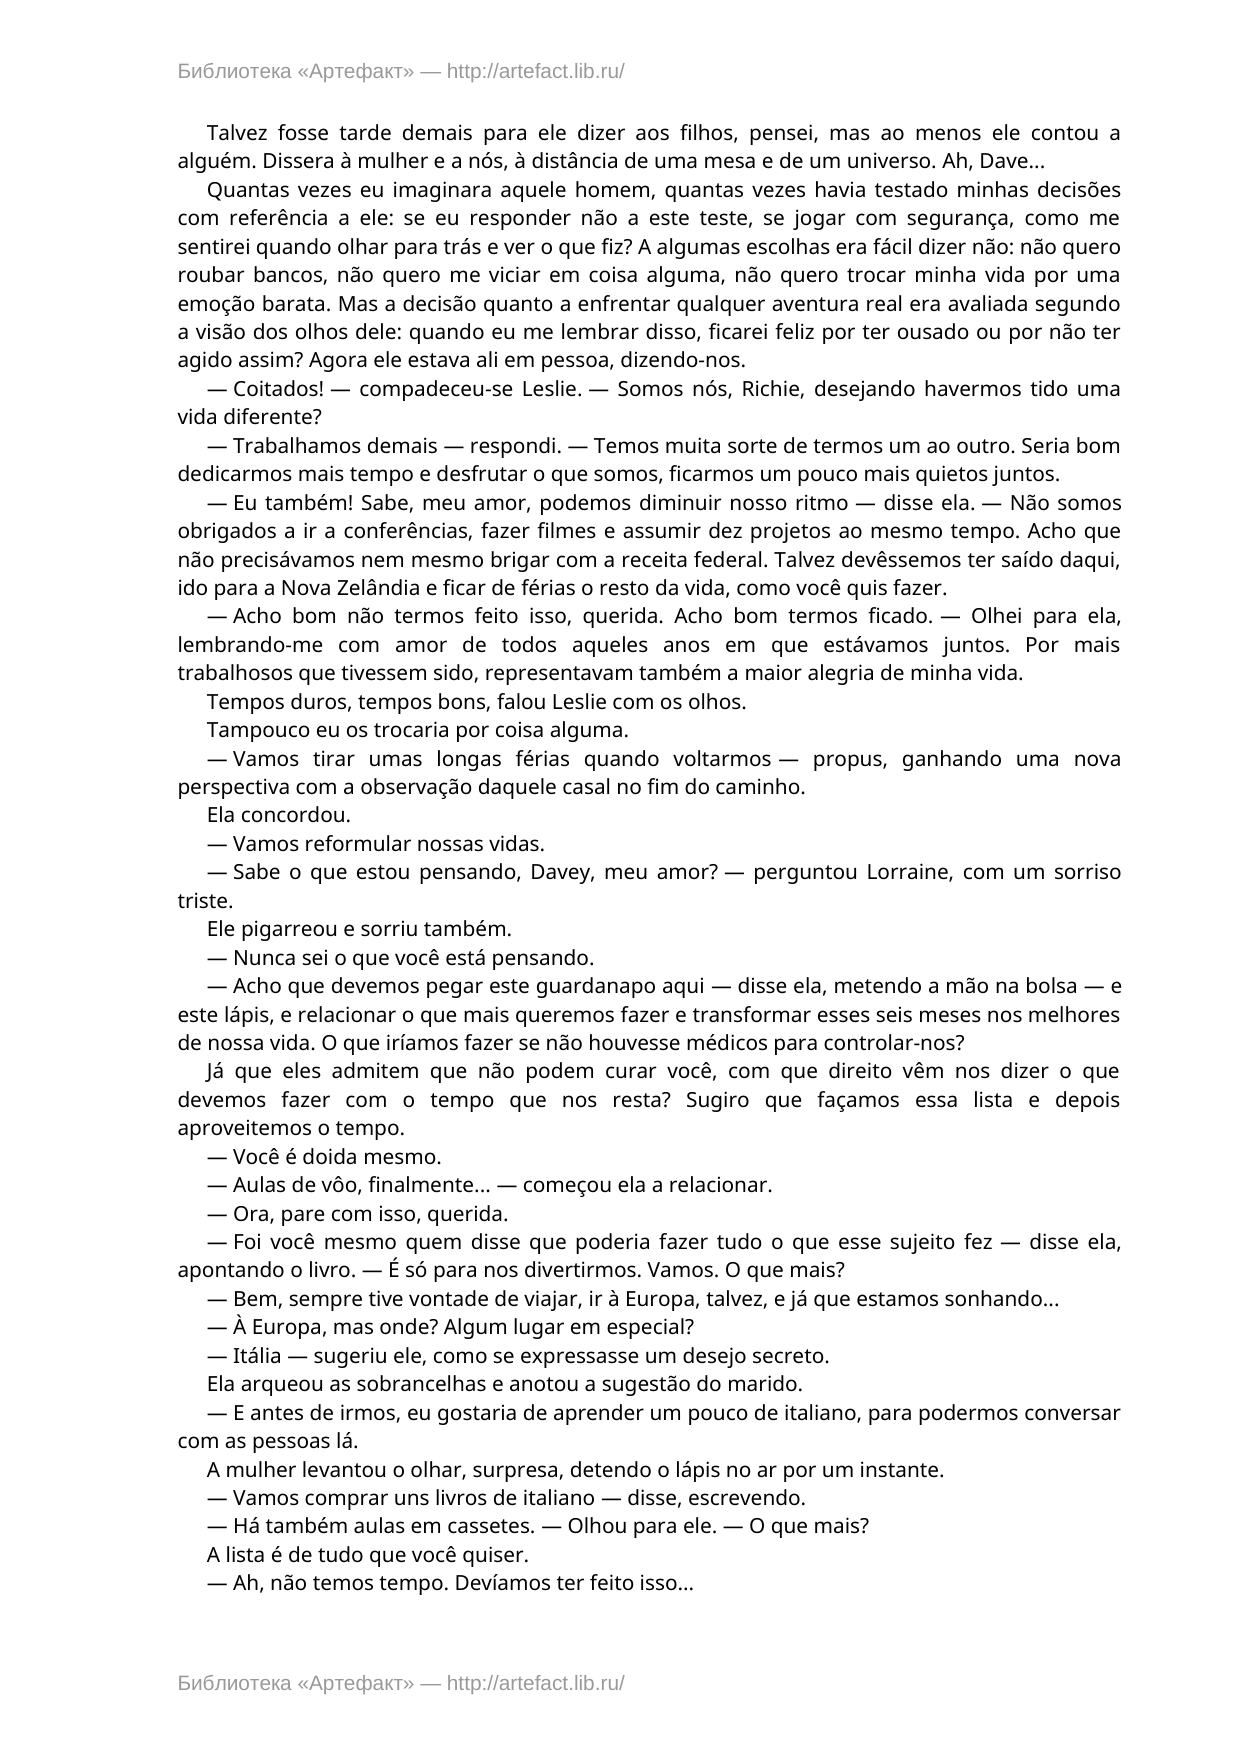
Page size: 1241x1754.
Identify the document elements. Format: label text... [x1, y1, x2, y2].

text — Você é doida mesmo. [177, 1142, 1122, 1170]
text A mulher levantou o olhar, surpresa, detendo o lápis no ar por um instante. [177, 1455, 1122, 1483]
text — Itália — sugeriu ele, como se expressasse um desejo secreto. [177, 1341, 1122, 1369]
text Talvez fosse tarde demais para ele dizer aos filhos, pensei, mas ao menos ele contou a alguém. Dissera à mulher e a nós, à distância de uma mesa e de um universo. Ah, Dave... [177, 118, 1122, 175]
text — Foi você mesmo quem disse que poderia fazer tudo o que esse sujeito fez — disse ela, apontando o livro. — É só para nos divertirmos. Vamos. O que mais? [177, 1227, 1122, 1284]
text — À Europa, mas onde? Algum lugar em especial? [177, 1312, 1122, 1341]
text — Eu também! Sabe, meu amor, podemos diminuir nosso ritmo — disse ela. — Não somos obrigados a ir a conferências, fazer filmes e assumir dez projetos ao mesmo tempo. Acho que não precisávamos nem mesmo brigar com a receita federal. Talvez devêssemos ter saído daqui, ido para a Nova Zelândia e ficar de férias o resto da vida, como você quis fazer. [177, 488, 1122, 602]
text Ele pigarreou e sorriu também. [177, 914, 1122, 943]
text — Trabalhamos demais — respondi. — Temos muita sorte de termos um ao outro. Seria bom dedicarmos mais tempo e desfrutar o que somos, ficarmos um pouco mais quietos juntos. [177, 431, 1122, 488]
text A lista é de tudo que você quiser. [177, 1540, 1122, 1568]
text Tempos duros, tempos bons, falou Leslie com os olhos. [177, 687, 1122, 715]
text — E antes de irmos, eu gostaria de aprender um pouco de italiano, para podermos conversar com as pessoas lá. [177, 1398, 1122, 1455]
text Quantas vezes eu imaginara aquele homem, quantas vezes havia testado minhas decisões com referência a ele: se eu responder não a este teste, se jogar com segurança, como me sentirei quando olhar para trás e ver o que fiz? A algumas escolhas era fácil dizer não: não quero roubar bancos, não quero me viciar em coisa alguma, não quero trocar minha vida por uma emoção barata. Mas a decisão quanto a enfrentar qualquer aventura real era avaliada segundo a visão dos olhos dele: quando eu me lembrar disso, ficarei feliz por ter ousado ou por não ter agido assim? Agora ele estava ali em pessoa, dizendo-nos. [177, 175, 1122, 374]
text Tampouco eu os trocaria por coisa alguma. [177, 715, 1122, 744]
text Já que eles admitem que não podem curar você, com que direito vêm nos dizer o que devemos fazer com o tempo que nos resta? Sugiro que façamos essa lista e depois aproveitemos o tempo. [177, 1057, 1122, 1142]
text — Vamos comprar uns livros de italiano — disse, escrevendo. [177, 1483, 1122, 1512]
text Ela arqueou as sobrancelhas e anotou a sugestão do marido. [177, 1369, 1122, 1398]
text — Ora, pare com isso, querida. [177, 1199, 1122, 1227]
text — Vamos tirar umas longas férias quando voltarmos — propus, ganhando uma nova perspectiva com a observação daquele casal no fim do caminho. [177, 744, 1122, 801]
text — Acho que devemos pegar este guardanapo aqui — disse ela, metendo a mão na bolsa — e este lápis, e relacionar o que mais queremos fazer e transformar esses seis meses nos melhores de nossa vida. O que iríamos fazer se não houvesse médicos para controlar-nos? [177, 971, 1122, 1057]
text Ela concordou. [177, 801, 1122, 829]
text — Nunca sei o que você está pensando. [177, 943, 1122, 971]
text — Ah, não temos tempo. Devíamos ter feito isso... [177, 1568, 1122, 1597]
text — Bem, sempre tive vontade de viajar, ir à Europa, talvez, e já que estamos sonhando... [177, 1284, 1122, 1312]
text — Há também aulas em cassetes. — Olhou para ele. — O que mais? [177, 1512, 1122, 1540]
text — Sabe o que estou pensando, Davey, meu amor? — perguntou Lorraine, com um sorriso triste. [177, 857, 1122, 914]
text — Vamos reformular nossas vidas. [177, 829, 1122, 857]
text — Aulas de vôo, finalmente... — começou ela a relacionar. [177, 1170, 1122, 1199]
text — Coitados! — compadeceu-se Leslie. — Somos nós, Richie, desejando havermos tido uma vida diferente? [177, 374, 1122, 431]
text — Acho bom não termos feito isso, querida. Acho bom termos ficado. — Olhei para ela, lembrando-me com amor de todos aqueles anos em que estávamos juntos. Por mais trabalhosos que tivessem sido, representavam também a maior alegria de minha vida. [177, 602, 1122, 687]
